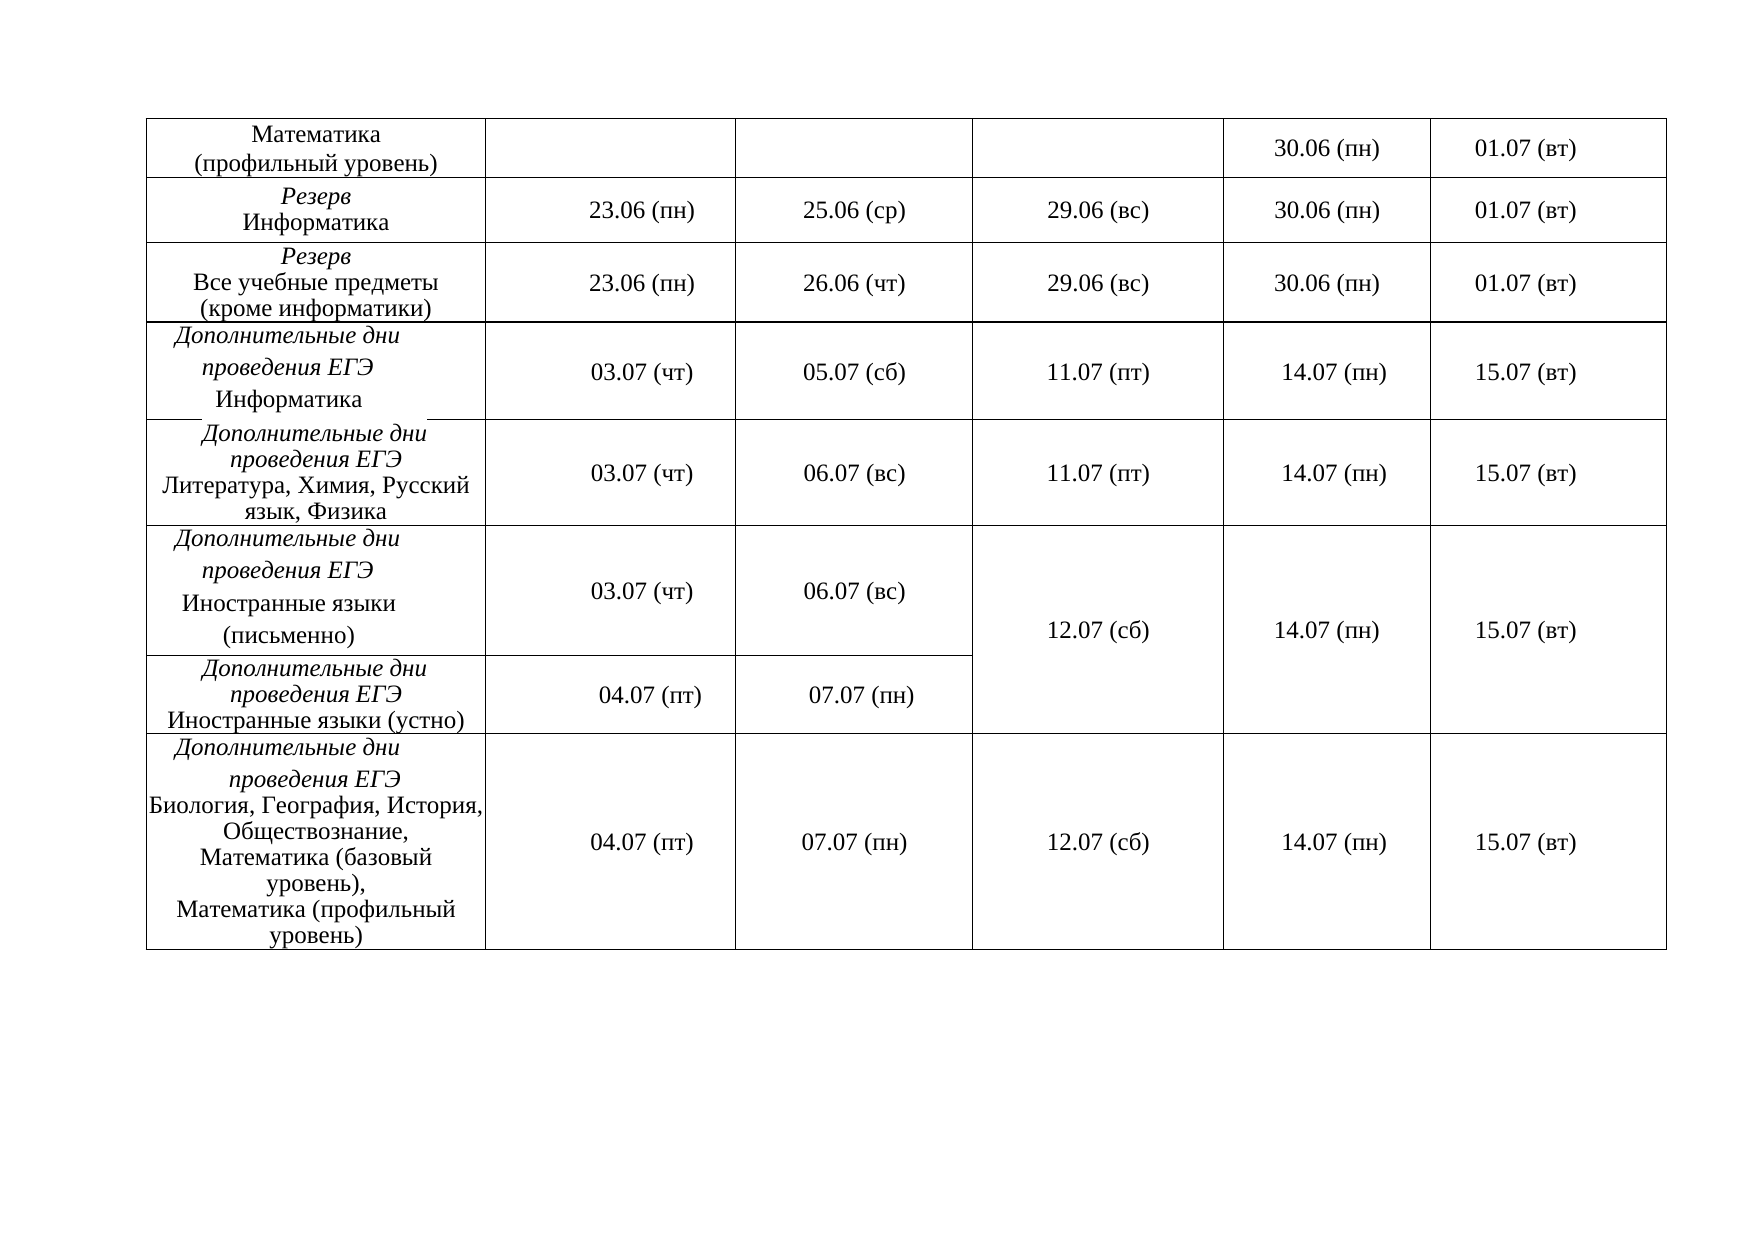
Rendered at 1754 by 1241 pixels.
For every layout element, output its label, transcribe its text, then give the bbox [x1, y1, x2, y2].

table_cell 05.07 (сб) [736, 323, 972, 419]
table_cell 12.07 (сб) [973, 734, 1223, 949]
table_cell 03.07 (чт) [486, 526, 735, 655]
table_cell 04.07 (пт) [486, 656, 735, 733]
table_cell 07.07 (пн) [736, 734, 972, 949]
table_cell [973, 119, 1223, 177]
table_cell 26.06 (чт) [736, 243, 972, 321]
table_cell 23.06 (пн) [486, 243, 735, 321]
table_cell 07.07 (пн) [736, 656, 972, 733]
table_cell 14.07 (пн) [1224, 323, 1430, 419]
table_cell 06.07 (вс) [736, 526, 972, 655]
table_cell 30.06 (пн) [1224, 119, 1430, 177]
table_cell 25.06 (ср) [736, 178, 972, 242]
table_cell Дополнительные дни проведения ЕГЭ Литература, Химия, Русский язык, Физика [147, 420, 485, 524]
table_cell 01.07 (вт) [1431, 178, 1666, 242]
table_cell 01.07 (вт) [1431, 243, 1666, 321]
table_cell 06.07 (вс) [736, 420, 972, 524]
table_cell Математика (профильный уровень) [147, 119, 485, 177]
table_cell 04.07 (пт) [486, 734, 735, 949]
table_cell 30.06 (пн) [1224, 178, 1430, 242]
table_cell [736, 119, 972, 177]
table_cell 29.06 (вс) [973, 243, 1223, 321]
table_cell 11.07 (пт) [973, 420, 1223, 524]
table_cell 15.07 (вт) [1431, 734, 1666, 949]
table_cell Резерв Все учебные предметы (кроме информатики) [147, 243, 485, 321]
table_cell Резерв Информатика [147, 178, 485, 242]
table_cell 03.07 (чт) [486, 420, 735, 524]
table_cell 15.07 (вт) [1431, 323, 1666, 419]
table_cell Дополнительные дни проведения ЕГЭ Иностранные языки (письменно) [147, 526, 485, 655]
table_cell 14.07 (пн) [1224, 420, 1430, 524]
table_cell 15.07 (вт) [1431, 420, 1666, 524]
table_cell 30.06 (пн) [1224, 243, 1430, 321]
table_cell 14.07 (пн) [1224, 526, 1430, 733]
table_cell 11.07 (пт) [973, 323, 1223, 419]
table_cell 14.07 (пн) [1224, 734, 1430, 949]
table_cell 12.07 (сб) [973, 526, 1223, 733]
table_cell Дополнительные дни проведения ЕГЭ Информатика [147, 323, 485, 419]
table_cell 01.07 (вт) [1431, 119, 1666, 177]
table_cell 03.07 (чт) [486, 323, 735, 419]
table_cell Дополнительные дни проведения ЕГЭ Биология, География, История, Обществознание, Математика (базовый уровень), Математика (профильный уровень) [147, 734, 485, 949]
table_cell 29.06 (вс) [973, 178, 1223, 242]
table_cell Дополнительные дни проведения ЕГЭ Иностранные языки (устно) [147, 656, 485, 733]
table_cell [486, 119, 735, 177]
table_cell 23.06 (пн) [486, 178, 735, 242]
table_cell 15.07 (вт) [1431, 526, 1666, 733]
